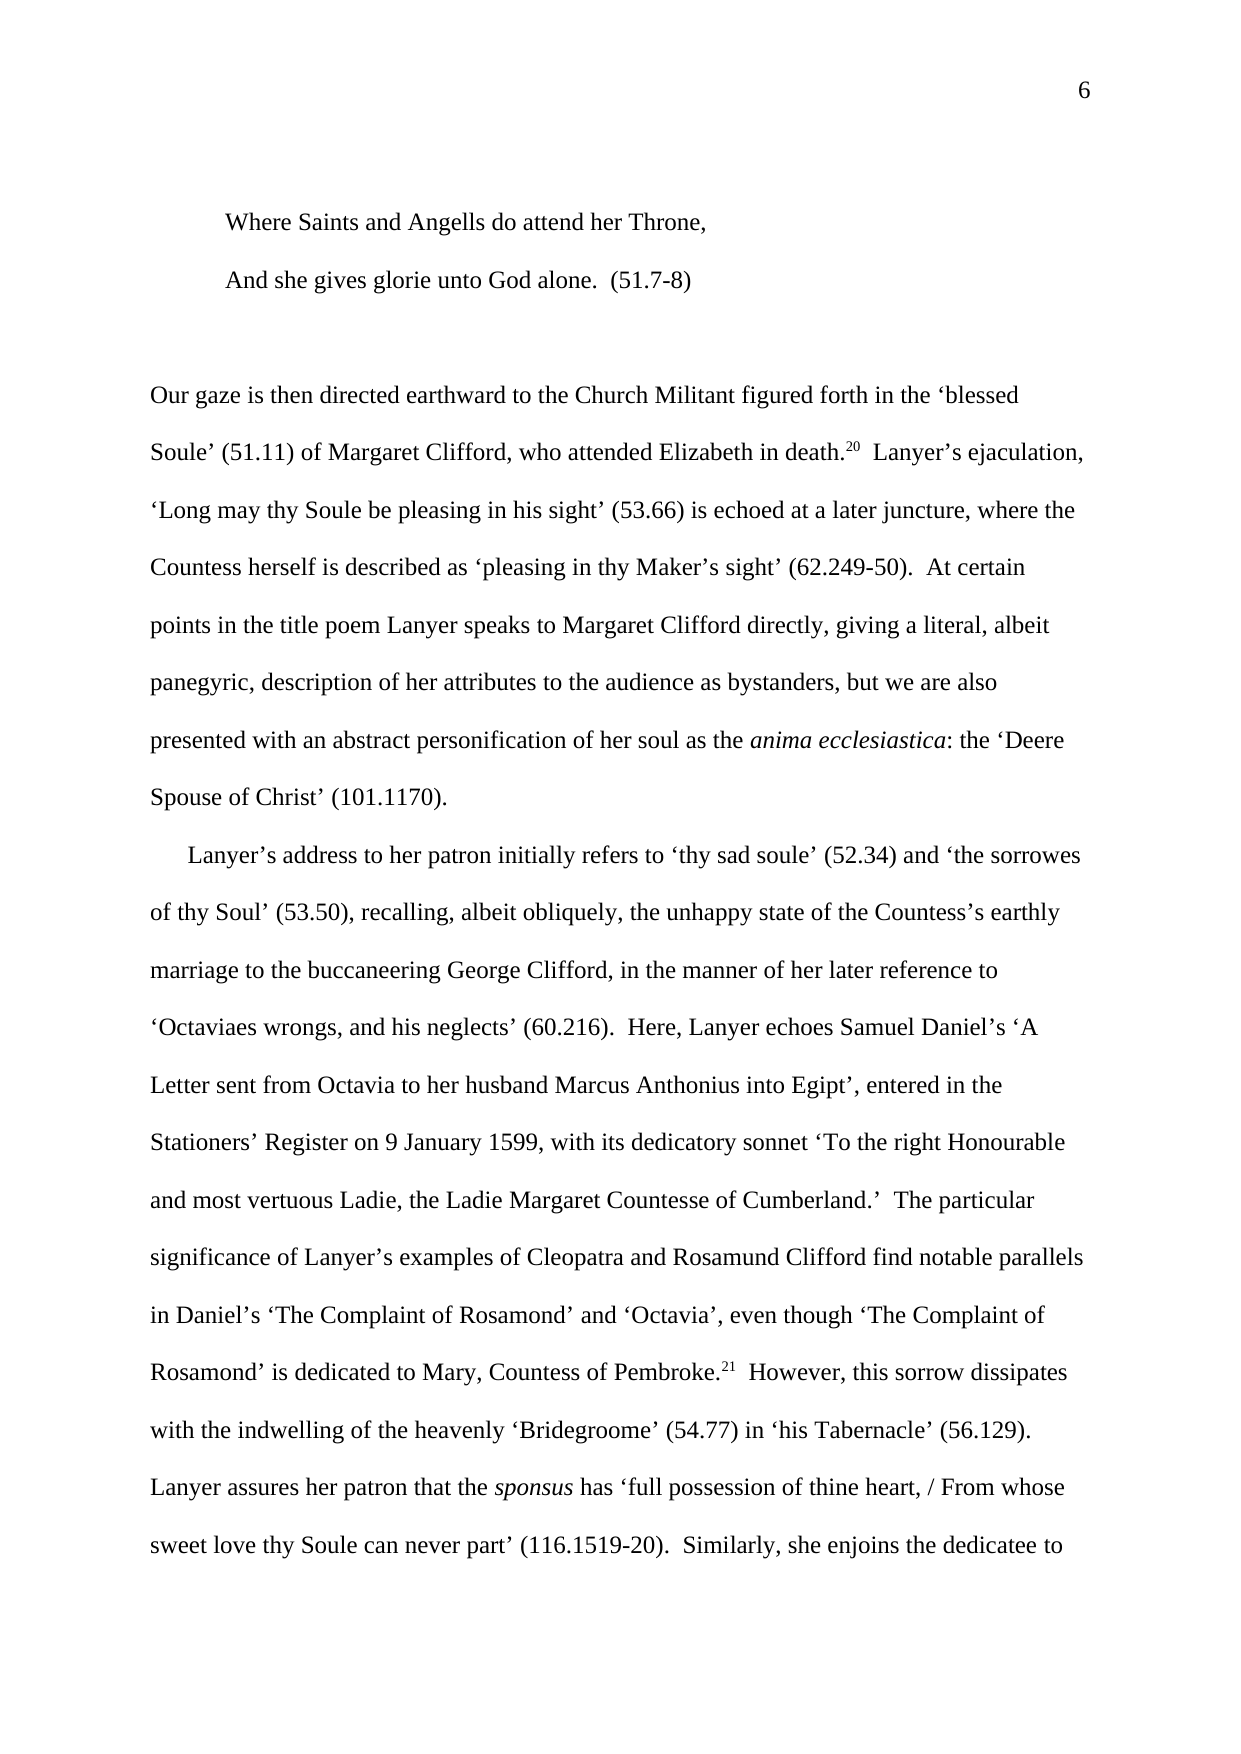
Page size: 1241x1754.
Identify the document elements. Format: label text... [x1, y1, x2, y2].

text And she gives glorie unto God alone. (51.7-8) [150, 265, 1090, 294]
text Our gaze is then directed earthward to the Church Militant figured forth in the ‘blessed Soule’ (51.11) of Margaret Clifford, who attended Elizabeth in death. Lanyer’s ejaculation, ‘Long may thy Soule be pleasing in his sight’ (53.66) is echoed at a later juncture, where the Countess herself is described as ‘pleasing in thy Maker’s sight’ (62.249-50). At certain points in the title poem Lanyer speaks to Margaret Clifford directly, giving a literal, albeit panegyric, description of her attributes to the audience as bystanders, but we are also presented with an abstract personification of her soul as the anima ecclesiastica: the ‘Deere Spouse of Christ’ (101.1170). [150, 380, 1090, 811]
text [150, 840, 1090, 1559]
text Where Saints and Angells do attend her Throne, [150, 207, 1090, 236]
